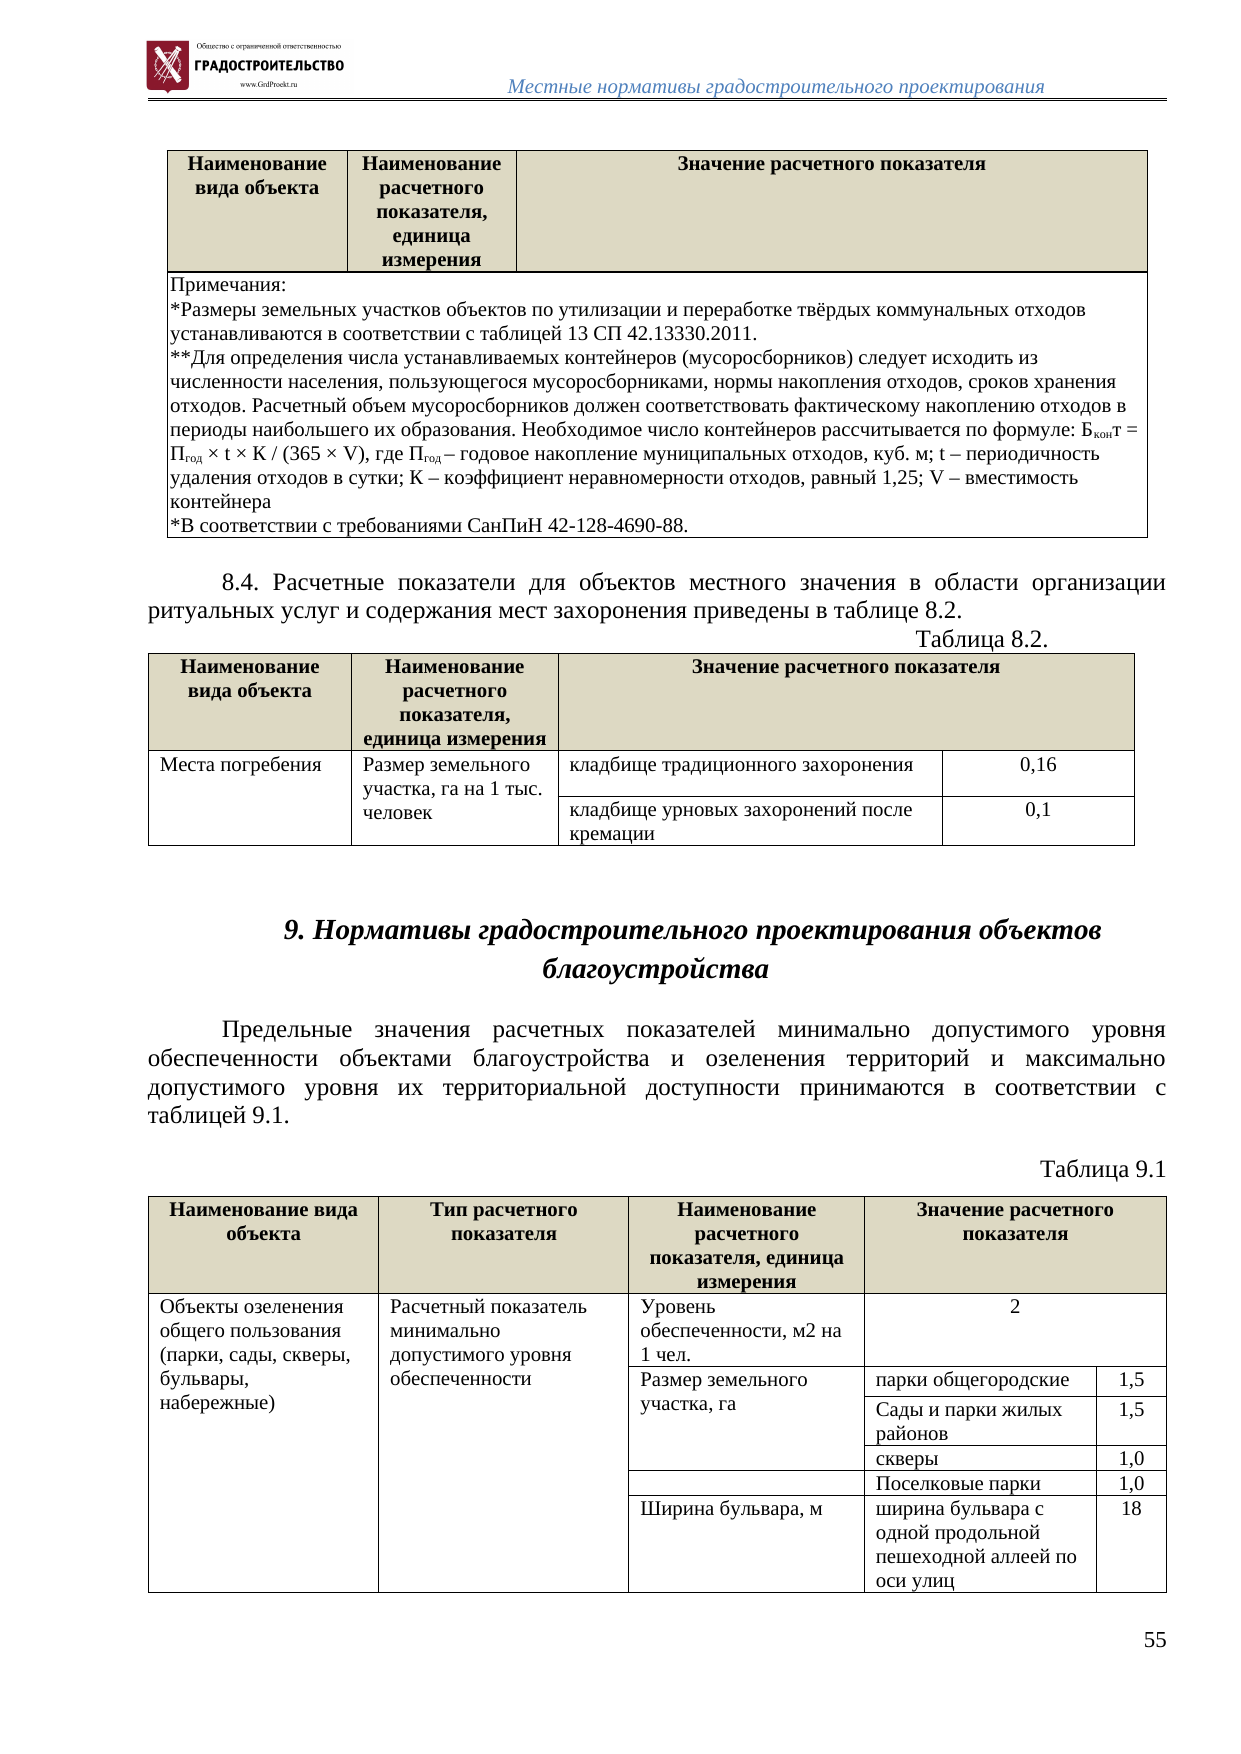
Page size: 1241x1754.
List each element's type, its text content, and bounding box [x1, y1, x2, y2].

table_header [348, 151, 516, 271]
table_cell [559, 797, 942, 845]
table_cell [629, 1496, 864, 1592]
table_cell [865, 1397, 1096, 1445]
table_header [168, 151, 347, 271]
picture [145, 39, 354, 94]
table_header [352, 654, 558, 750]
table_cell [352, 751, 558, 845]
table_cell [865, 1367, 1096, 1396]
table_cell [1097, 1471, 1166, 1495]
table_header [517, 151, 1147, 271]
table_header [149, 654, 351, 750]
text Таблица 9.1 [148, 1154, 1167, 1183]
text Предельные значения расчетных показателей минимально допустимого уровня обеспеченности объектами благоустройства и озеленения территорий и максимально допустимого уровня их территориальной доступности принимаются в соответствии с таблицей 9.1. [148, 1014, 1167, 1129]
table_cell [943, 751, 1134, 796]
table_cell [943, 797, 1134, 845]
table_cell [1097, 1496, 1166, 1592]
text 8.4. Расчетные показатели для объектов местного значения в области организации ритуальных услуг и содержания мест захоронения приведены в таблице 8.2. [148, 567, 1167, 624]
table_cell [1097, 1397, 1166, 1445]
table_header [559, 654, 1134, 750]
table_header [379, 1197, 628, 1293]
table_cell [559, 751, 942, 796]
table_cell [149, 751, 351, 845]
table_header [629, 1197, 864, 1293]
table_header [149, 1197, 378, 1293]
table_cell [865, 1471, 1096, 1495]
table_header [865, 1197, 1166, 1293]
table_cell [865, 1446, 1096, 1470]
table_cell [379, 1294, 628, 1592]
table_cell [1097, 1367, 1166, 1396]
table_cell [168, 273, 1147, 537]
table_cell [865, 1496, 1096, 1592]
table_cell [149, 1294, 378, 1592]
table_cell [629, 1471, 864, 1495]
text Таблица 8.2. [148, 624, 1167, 653]
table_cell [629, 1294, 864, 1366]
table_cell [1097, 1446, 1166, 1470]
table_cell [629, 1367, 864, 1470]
text 9. Нормативы градостроительного проектирования объектов благоустройства [148, 912, 1167, 984]
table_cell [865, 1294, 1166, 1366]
